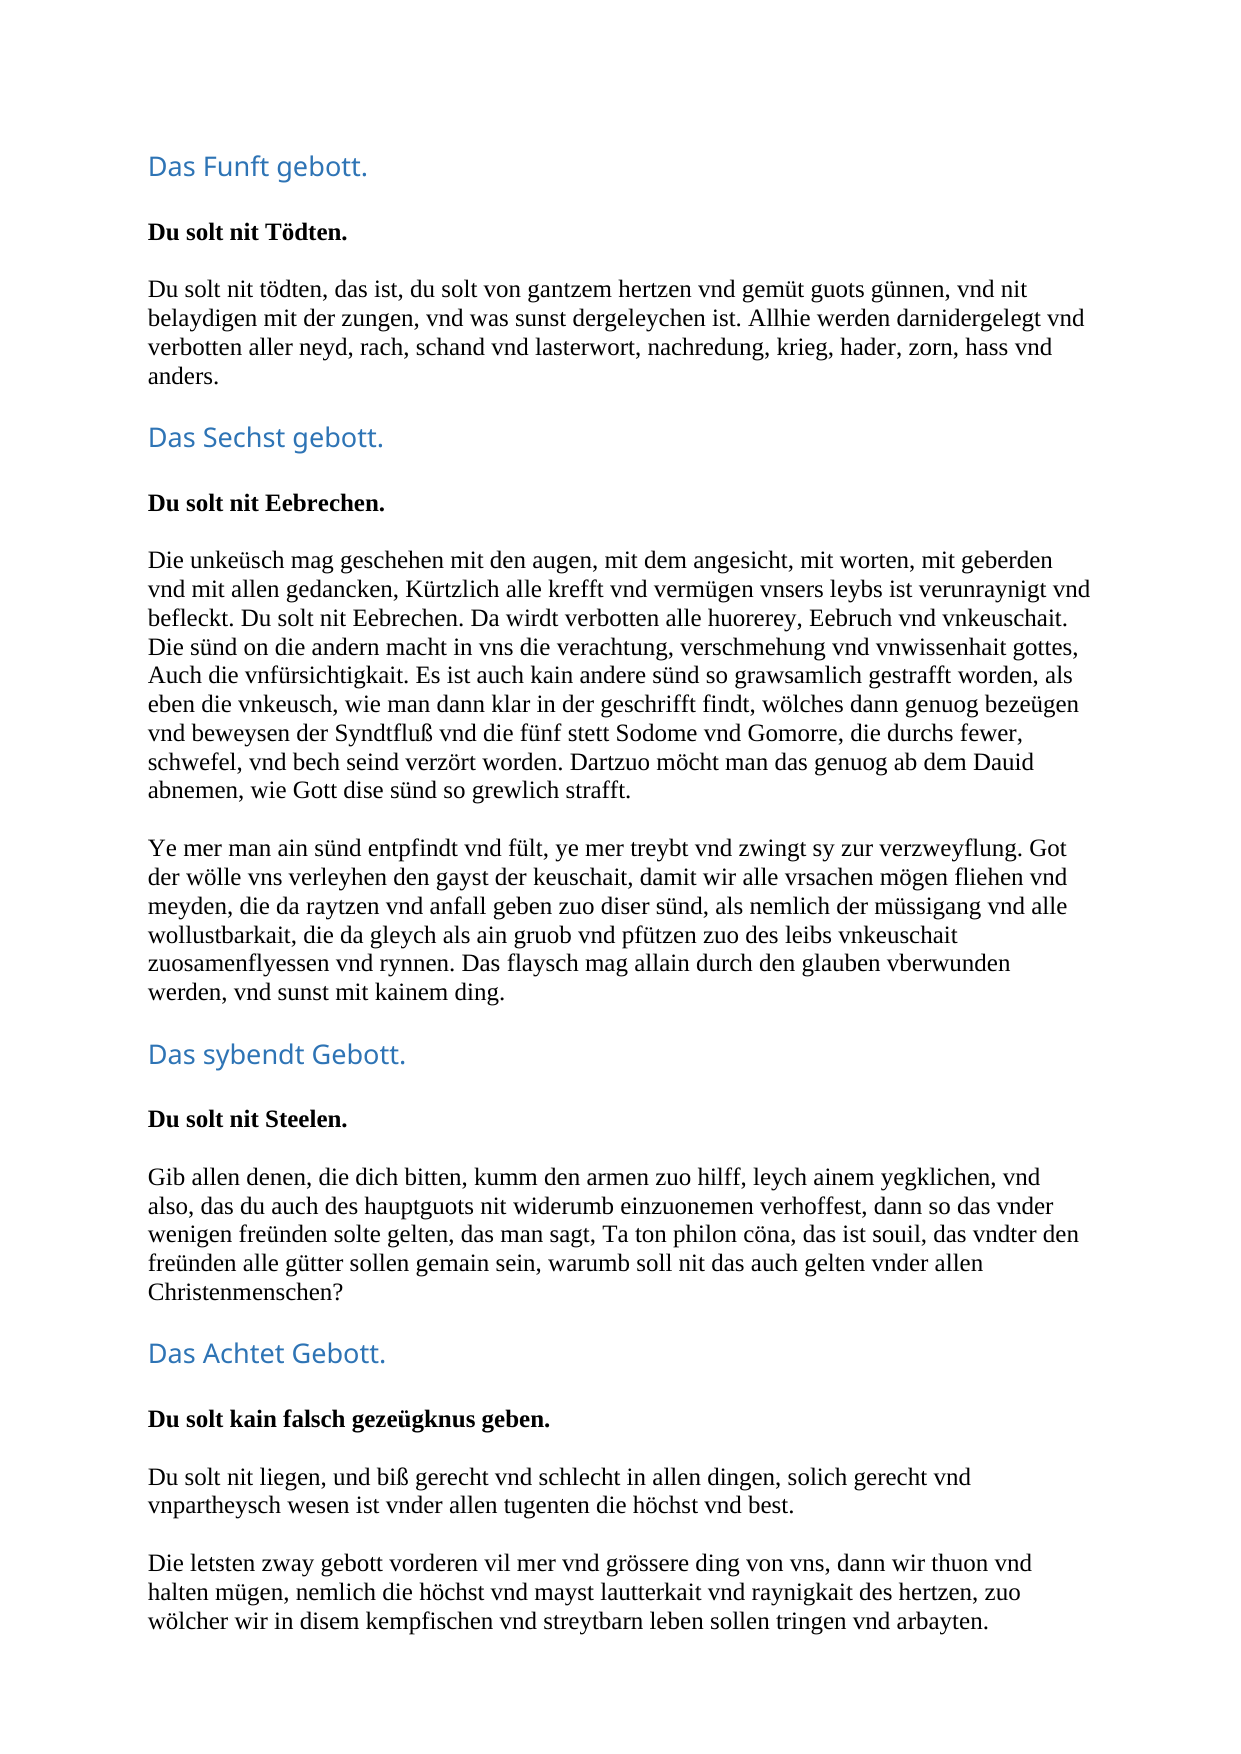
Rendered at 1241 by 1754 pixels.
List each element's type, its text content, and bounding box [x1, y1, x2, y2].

text Ye mer man ain sünd entpfindt vnd fült, ye mer treybt vnd zwingt sy zur verzweyflung. Got der wölle vns verleyhen den gayst der keuschait, damit wir alle vrsachen mögen fliehen vnd meyden, die da raytzen vnd anfall geben zuo diser sünd, als nemlich der müssigang vnd alle wollustbarkait, die da gleych als ain gruob vnd pfützen zuo des leibs vnkeuschait zuosamenflyessen vnd rynnen. Das flaysch mag allain durch den glauben vberwunden werden, vnd sunst mit kainem ding. [148, 833, 1093, 1006]
subtitle Das Funft gebott. [148, 148, 1093, 184]
text Du solt kain falsch gezeügknus geben. [148, 1404, 1093, 1433]
text Die letsten zway gebott vorderen vil mer vnd grössere ding von vns, dann wir thuon vnd halten mügen, nemlich die höchst vnd mayst lautterkait vnd raynigkait des hertzen, zuo wölcher wir in disem kempfischen vnd streytbarn leben sollen tringen vnd arbayten. [148, 1548, 1093, 1635]
text Du solt nit Eebrechen. [148, 488, 1093, 516]
subtitle Das sybendt Gebott. [148, 1035, 1093, 1072]
text Du solt nit Steelen. [148, 1104, 1093, 1133]
text Du solt nit liegen, und biß gerecht vnd schlecht in allen dingen, solich gerecht vnd vnpartheysch wesen ist vnder allen tugenten die höchst vnd best. [148, 1462, 1093, 1519]
subtitle Das Sechst gebott. [148, 419, 1093, 456]
text Die unkeüsch mag geschehen mit den augen, mit dem angesicht, mit worten, mit geberden vnd mit allen gedancken, Kürtzlich alle krefft vnd vermügen vnsers leybs ist verunraynigt vnd befleckt. Du solt nit Eebrechen. Da wirdt verbotten alle huorerey, Eebruch vnd vnkeuschait. Die sünd on die andern macht in vns die verachtung, verschmehung vnd vnwissenhait gottes, Auch die vnfürsichtigkait. Es ist auch kain andere sünd so grawsamlich gestrafft worden, als eben die vnkeusch, wie man dann klar in der geschrifft findt, wölches dann genuog bezeügen vnd beweysen der Syndtfluß vnd die fünf stett Sodome vnd Gomorre, die durchs fewer, schwefel, vnd bech seind verzört worden. Dartzuo möcht man das genuog ab dem Dauid abnemen, wie Gott dise sünd so grewlich strafft. [148, 546, 1093, 804]
text Du solt nit Tödten. [148, 217, 1093, 245]
text Du solt nit tödten, das ist, du solt von gantzem hertzen vnd gemüt guots günnen, vnd nit belaydigen mit der zungen, vnd was sunst dergeleychen ist. Allhie werden darnidergelegt vnd verbotten aller neyd, rach, schand vnd lasterwort, nachredung, krieg, hader, zorn, hass vnd anders. [148, 274, 1093, 389]
text Gib allen denen, die dich bitten, kumm den armen zuo hilff, leych ainem yegklichen, vnd also, das du auch des hauptguots nit widerumb einzuonemen verhoffest, dann so das vnder wenigen freünden solte gelten, das man sagt, Ta ton philon cöna, das ist souil, das vndter den freünden alle gütter sollen gemain sein, warumb soll nit das auch gelten vnder allen Christenmenschen? [148, 1162, 1093, 1306]
subtitle Das Achtet Gebott. [148, 1335, 1093, 1372]
